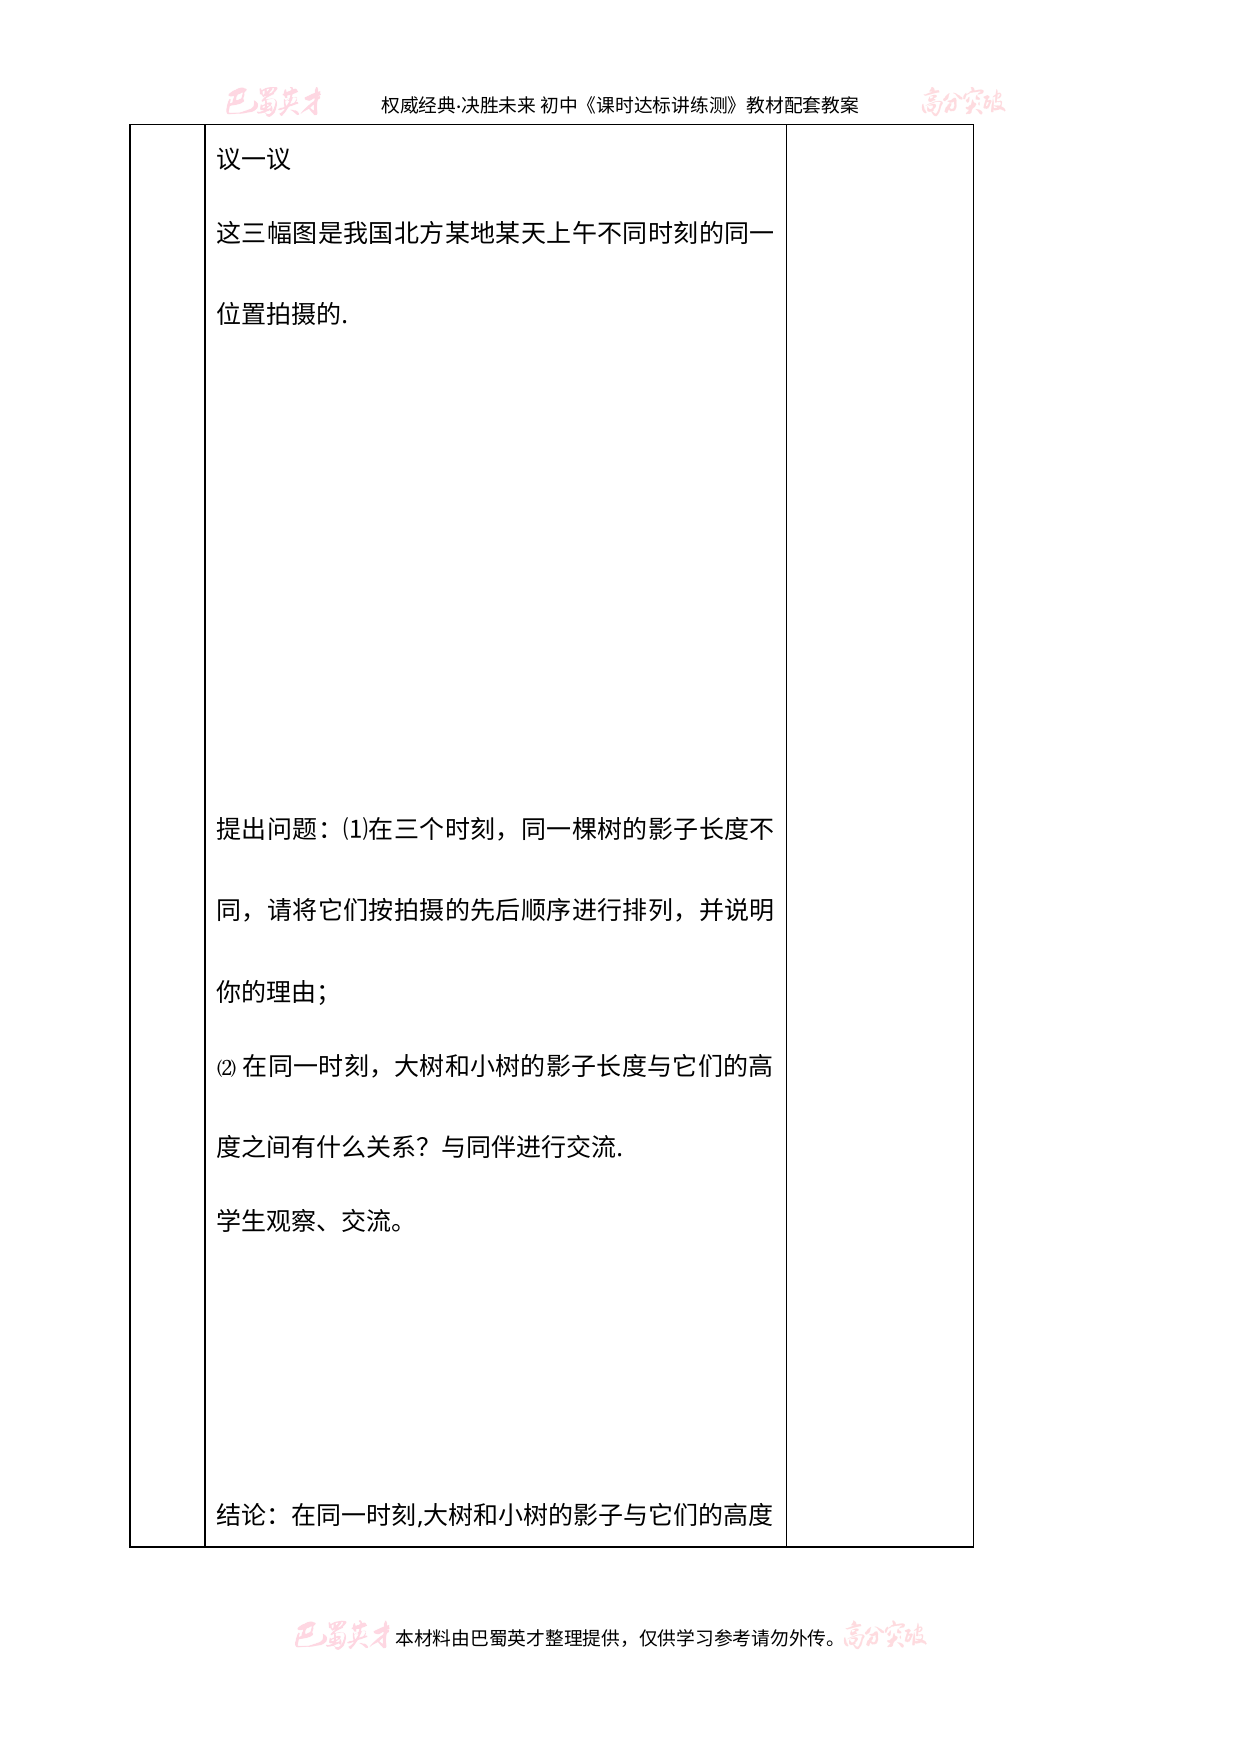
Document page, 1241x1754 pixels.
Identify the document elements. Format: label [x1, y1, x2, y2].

table_cell [206, 125, 786, 1546]
table_cell [787, 125, 973, 1546]
